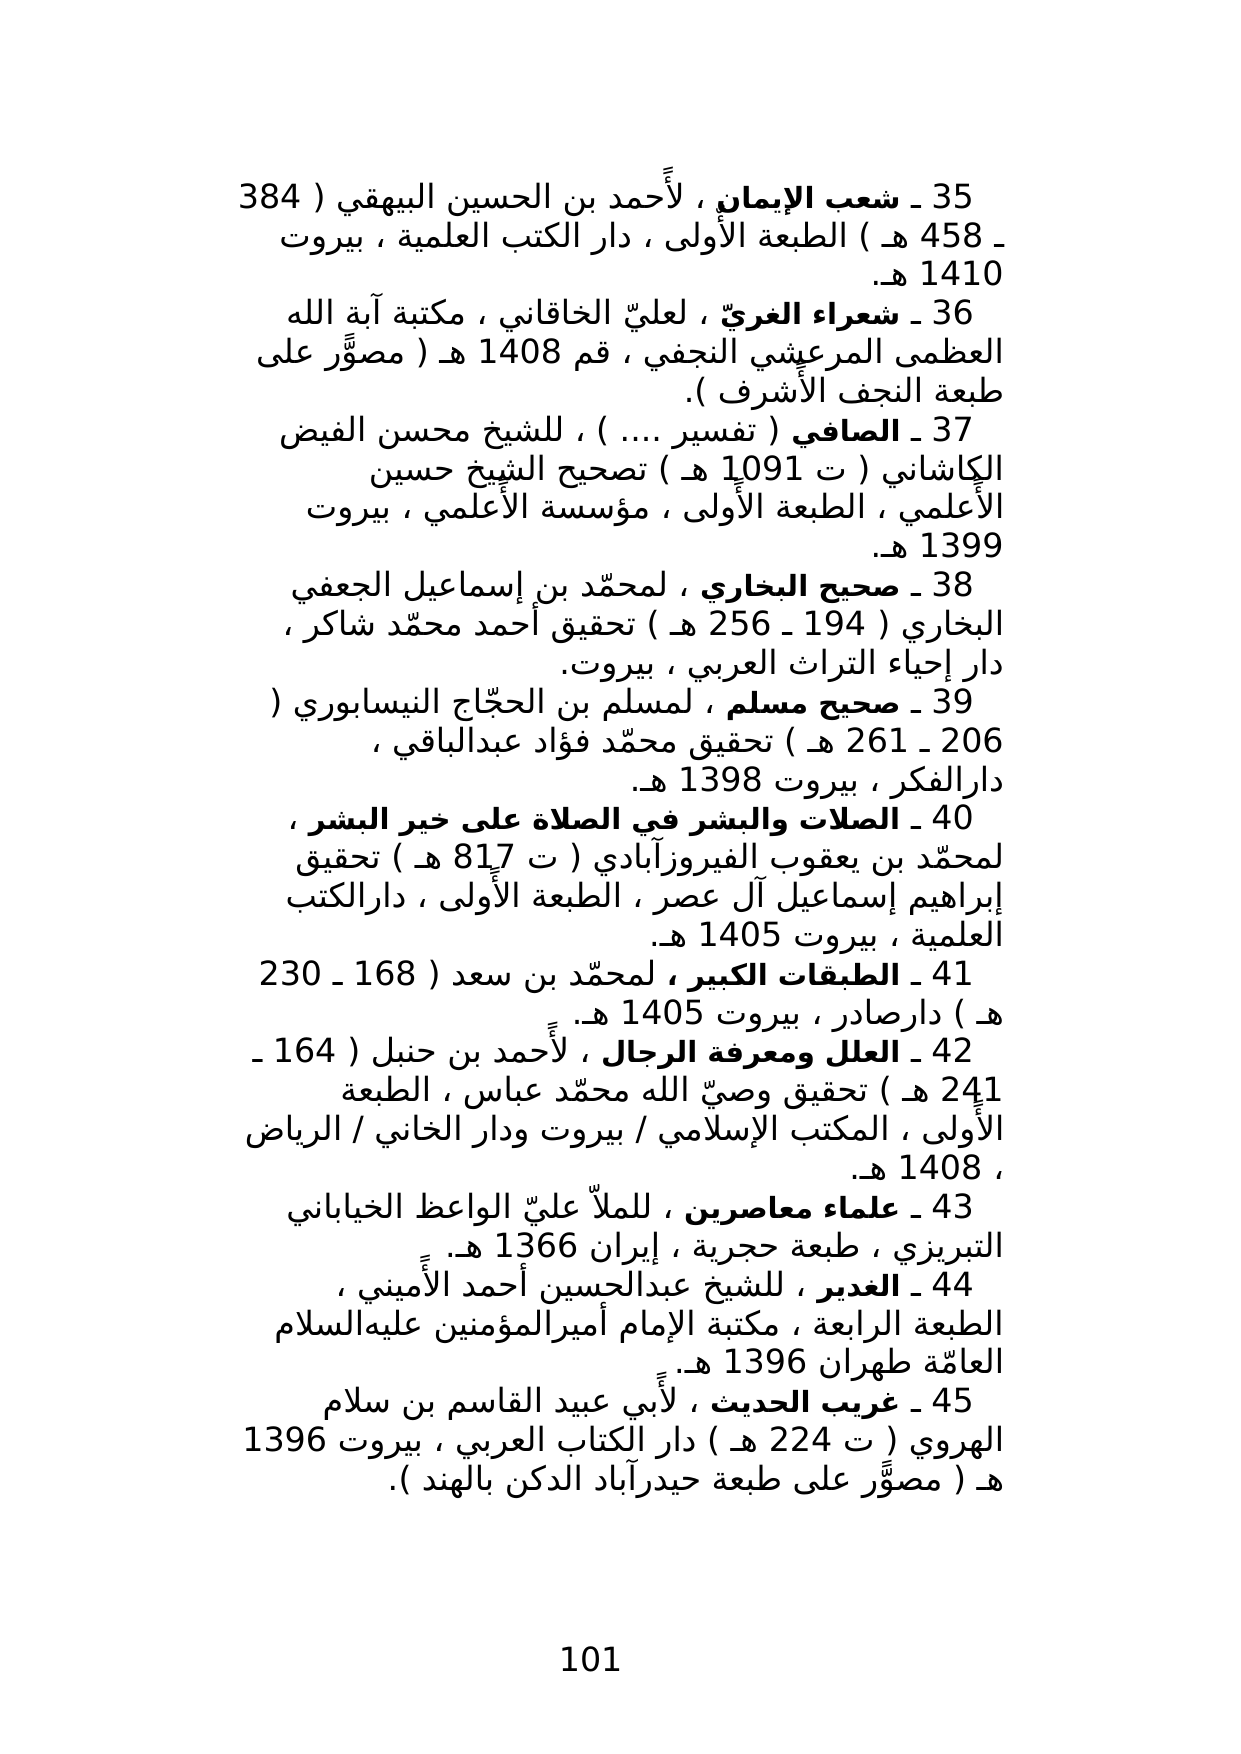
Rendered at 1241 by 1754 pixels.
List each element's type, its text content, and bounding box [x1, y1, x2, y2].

text 41 ـ الطبقات الكبير ، لمحمّد بن سعد ( 168 ـ 230 هـ ) دارصادر ، بيروت 1405 هـ. [236, 954, 1004, 1032]
text 40 ـ الصلات والبشر في الصلاة على خير البشر ، لمحمّد بن يعقوب الفيروزآبادي ( ت 817 هـ ) تحقيق إبراهيم إسماعيل آل عصر ، الطبعة الأًولى ، دارالكتب العلمية ، بيروت 1405 هـ. [236, 799, 1004, 954]
text 35 ـ شعب الإيمان ، لأًحمد بن الحسين البيهقي ( 384 ـ 458 هـ ) الطبعة الأٌولى ، دار الكتب العلمية ، بيروت 1410 هـ. [236, 177, 1004, 294]
text 42 ـ العلل ومعرفة الرجال ، لأًحمد بن حنبل ( 164 ـ 241 هـ ) تحقيق وصيّ الله محمّد عباس ، الطبعة الأًولى ، المكتب الإسلامي / بيروت ودار الخاني / الرياض ، 1408 هـ. [236, 1032, 1004, 1187]
text 38 ـ صحيح البخاري ، لمحمّد بن إسماعيل الجعفي البخاري ( 194 ـ 256 هـ ) تحقيق أحمد محمّد شاكر ، دار إحياء التراث العربي ، بيروت. [236, 566, 1004, 682]
text 43 ـ علماء معاصرين ، للملاّ عليّ الواعظ الخياباني التبريزي ، طبعة حجرية ، إيران 1366 هـ. [236, 1187, 1004, 1265]
text 44 ـ الغدير ، للشيخ عبدالحسين أحمد الأًميني ، الطبعة الرابعة ، مكتبة الإمام أميرالمؤمنين عليه‌السلام العامّة طهران 1396 هـ. [236, 1265, 1004, 1382]
text 39 ـ صحيح مسلم ، لمسلم بن الحجّاج النيسابوري ( 206 ـ 261 هـ ) تحقيق محمّد فؤاد عبدالباقي ، دارالفكر ، بيروت 1398 هـ. [236, 682, 1004, 799]
text 37 ـ الصافي ( تفسير .... ) ، للشيخ محسن الفيض الكاشاني ( ت 1091 هـ ) تصحيح الشيخ حسين الأًعلمي ، الطبعة الأًولى ، مؤسسة الأًعلمي ، بيروت 1399 هـ. [236, 410, 1004, 566]
text 36 ـ شعراء الغريّ ، لعليّ الخاقاني ، مكتبة آبة الله العظمى المرعشي النجفي ، قم 1408 هـ ( مصوًّر على طبعة النجف الأًشرف ). [236, 294, 1004, 410]
text 45 ـ غريب الحديث ، لأًبي عبيد القاسم بن سلام الهروي ( ت 224 هـ ) دار الكتاب العربي ، بيروت 1396 هـ ( مصوًّر على طبعة حيدرآباد الدكن بالهند ). [236, 1382, 1004, 1498]
